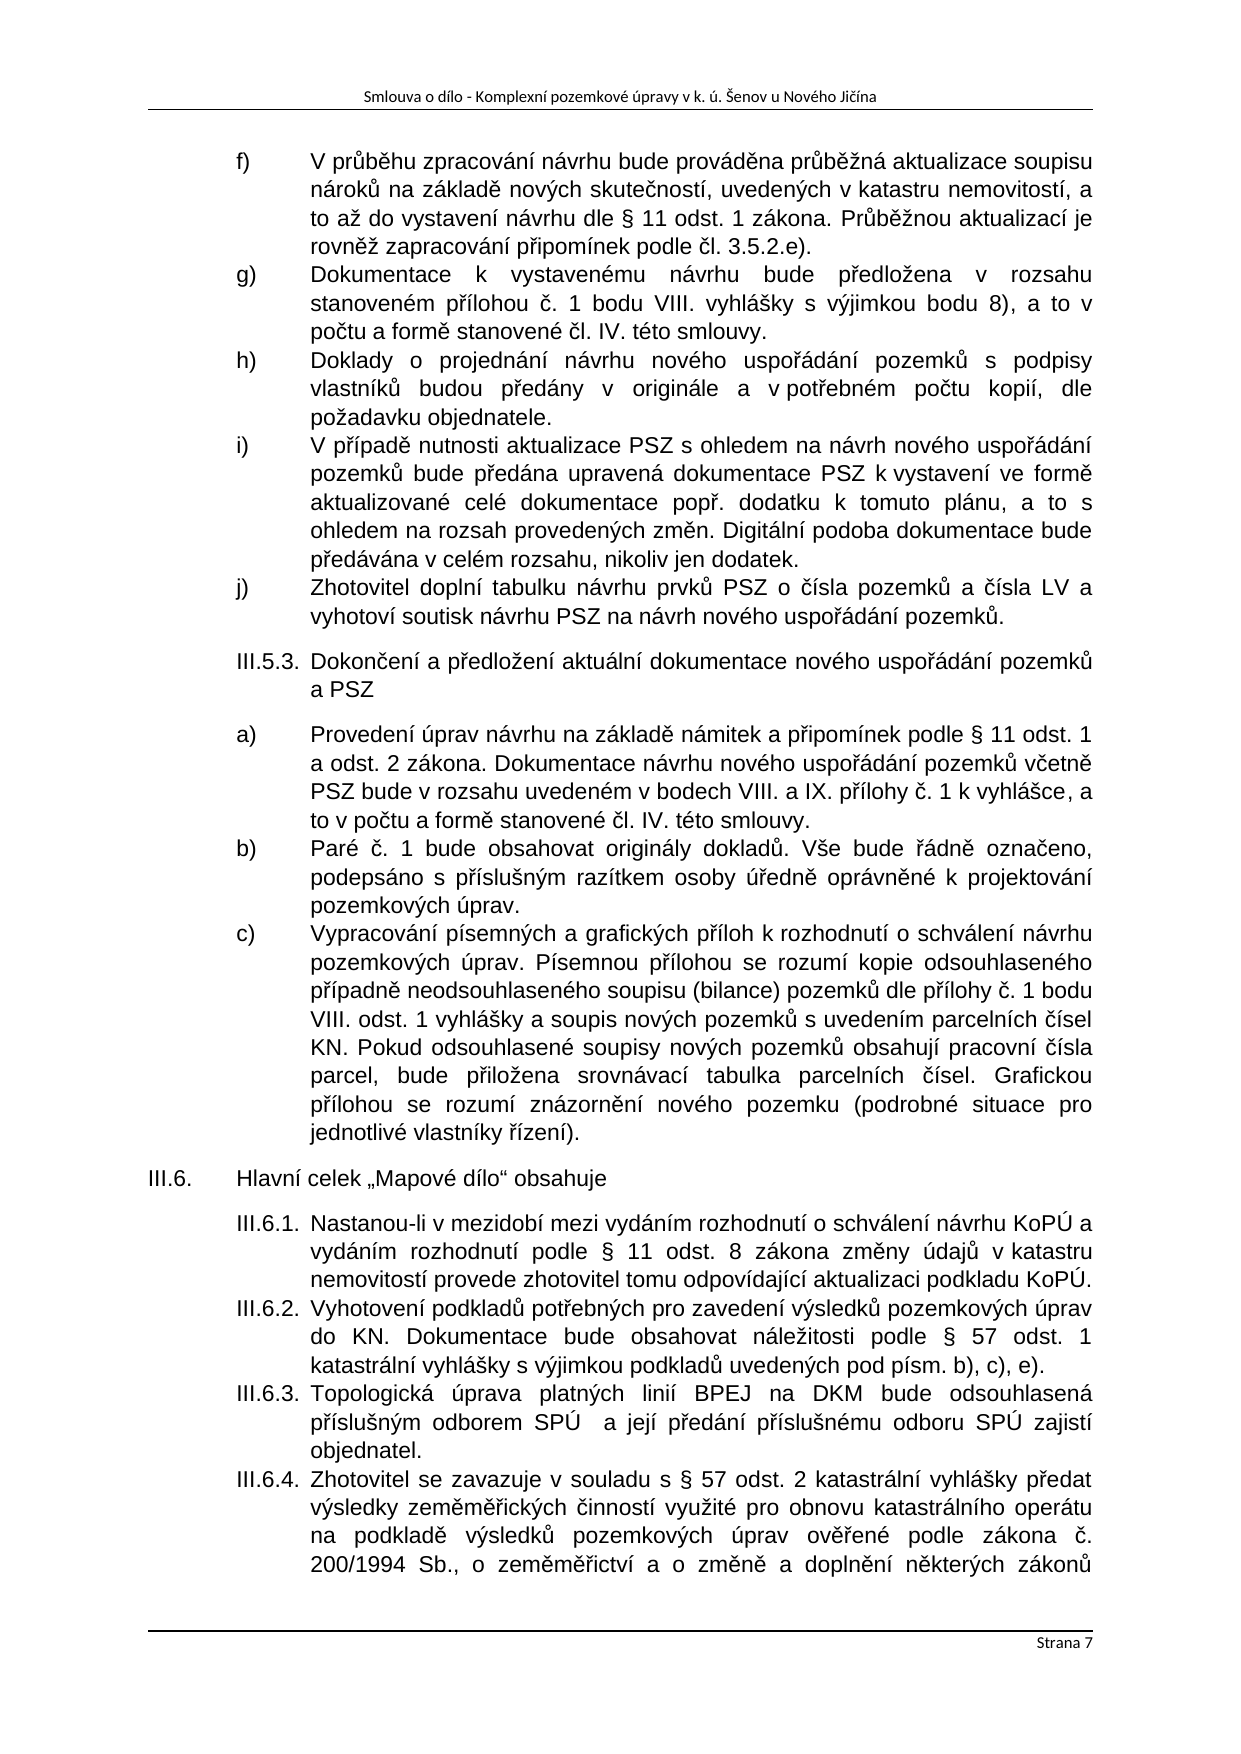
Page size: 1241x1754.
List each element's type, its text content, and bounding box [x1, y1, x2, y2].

text Dokumentace k vystavenému návrhu bude předložena v rozsahu stanoveném přílohou č. 1 bodu VIII. vyhlášky s výjimkou bodu 8), a to v počtu a formě stanovené čl. IV. této smlouvy. [236, 261, 1093, 344]
text Provedení úprav návrhu na základě námitek a připomínek podle § 11 odst. 1 a odst. 2 zákona. Dokumentace návrhu nového uspořádání pozemků včetně PSZ bude v rozsahu uvedeném v bodech VIII. a IX. přílohy č. 1 k vyhlášce, a to v počtu a formě stanovené čl. IV. této smlouvy. [236, 721, 1093, 833]
text Vypracování písemných a grafických příloh k rozhodnutí o schválení návrhu pozemkových úprav. Písemnou přílohou se rozumí kopie odsouhlaseného případně neodsouhlaseného soupisu (bilance) pozemků dle přílohy č. 1 bodu VIII. odst. 1 vyhlášky a soupis nových pozemků s uvedením parcelních čísel KN. Pokud odsouhlasené soupisy nových pozemků obsahují pracovní čísla parcel, bude přiložena srovnávací tabulka parcelních čísel. Grafickou přílohou se rozumí znázornění nového pozemku (podrobné situace pro jednotlivé vlastníky řízení). [236, 920, 1093, 1146]
text Doklady o projednání návrhu nového uspořádání pozemků s podpisy vlastníků budou předány v originále a v potřebném počtu kopií, dle požadavku objednatele. [236, 347, 1093, 430]
text Dokončení a předložení aktuální dokumentace nového uspořádání pozemků a PSZ [236, 648, 1093, 702]
text Vyhotovení podkladů potřebných pro zavedení výsledků pozemkových úprav do KN. Dokumentace bude obsahovat náležitosti podle § 57 odst. 1 katastrální vyhlášky s výjimkou podkladů uvedených pod písm. b), c), e). [236, 1295, 1093, 1378]
text Zhotovitel doplní tabulku návrhu prvků PSZ o čísla pozemků a čísla LV a vyhotoví soutisk návrhu PSZ na návrh nového uspořádání pozemků. [236, 574, 1093, 629]
text Paré č. 1 bude obsahovat originály dokladů. Vše bude řádně označeno, podepsáno s příslušným razítkem osoby úředně oprávněné k projektování pozemkových úprav. [236, 835, 1093, 918]
text V průběhu zpracování návrhu bude prováděna průběžná aktualizace soupisu nároků na základě nových skutečností, uvedených v katastru nemovitostí, a to až do vystavení návrhu dle § 11 odst. 1 zákona. Průběžnou aktualizací je rovněž zapracování připomínek podle čl. 3.5.2.e). [236, 148, 1093, 259]
text Topologická úprava platných linií BPEJ na DKM bude odsouhlasená příslušným odborem SPÚ a její předání příslušnému odboru SPÚ zajistí objednatel. [236, 1380, 1093, 1463]
text Nastanou-li v mezidobí mezi vydáním rozhodnutí o schválení návrhu KoPÚ a vydáním rozhodnutí podle § 11 odst. 8 zákona změny údajů v katastru nemovitostí provede zhotovitel tomu odpovídající aktualizaci podkladu KoPÚ. [236, 1209, 1093, 1293]
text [236, 1466, 1093, 1577]
text V případě nutnosti aktualizace PSZ s ohledem na návrh nového uspořádání pozemků bude předána upravená dokumentace PSZ k vystavení ve formě aktualizované celé dokumentace popř. dodatku k tomuto plánu, a to s ohledem na rozsah provedených změn. Digitální podoba dokumentace bude předávána v celém rozsahu, nikoliv jen dodatek. [236, 432, 1093, 572]
list Hlavní celek „Mapové dílo“ obsahuje [148, 1164, 1093, 1191]
